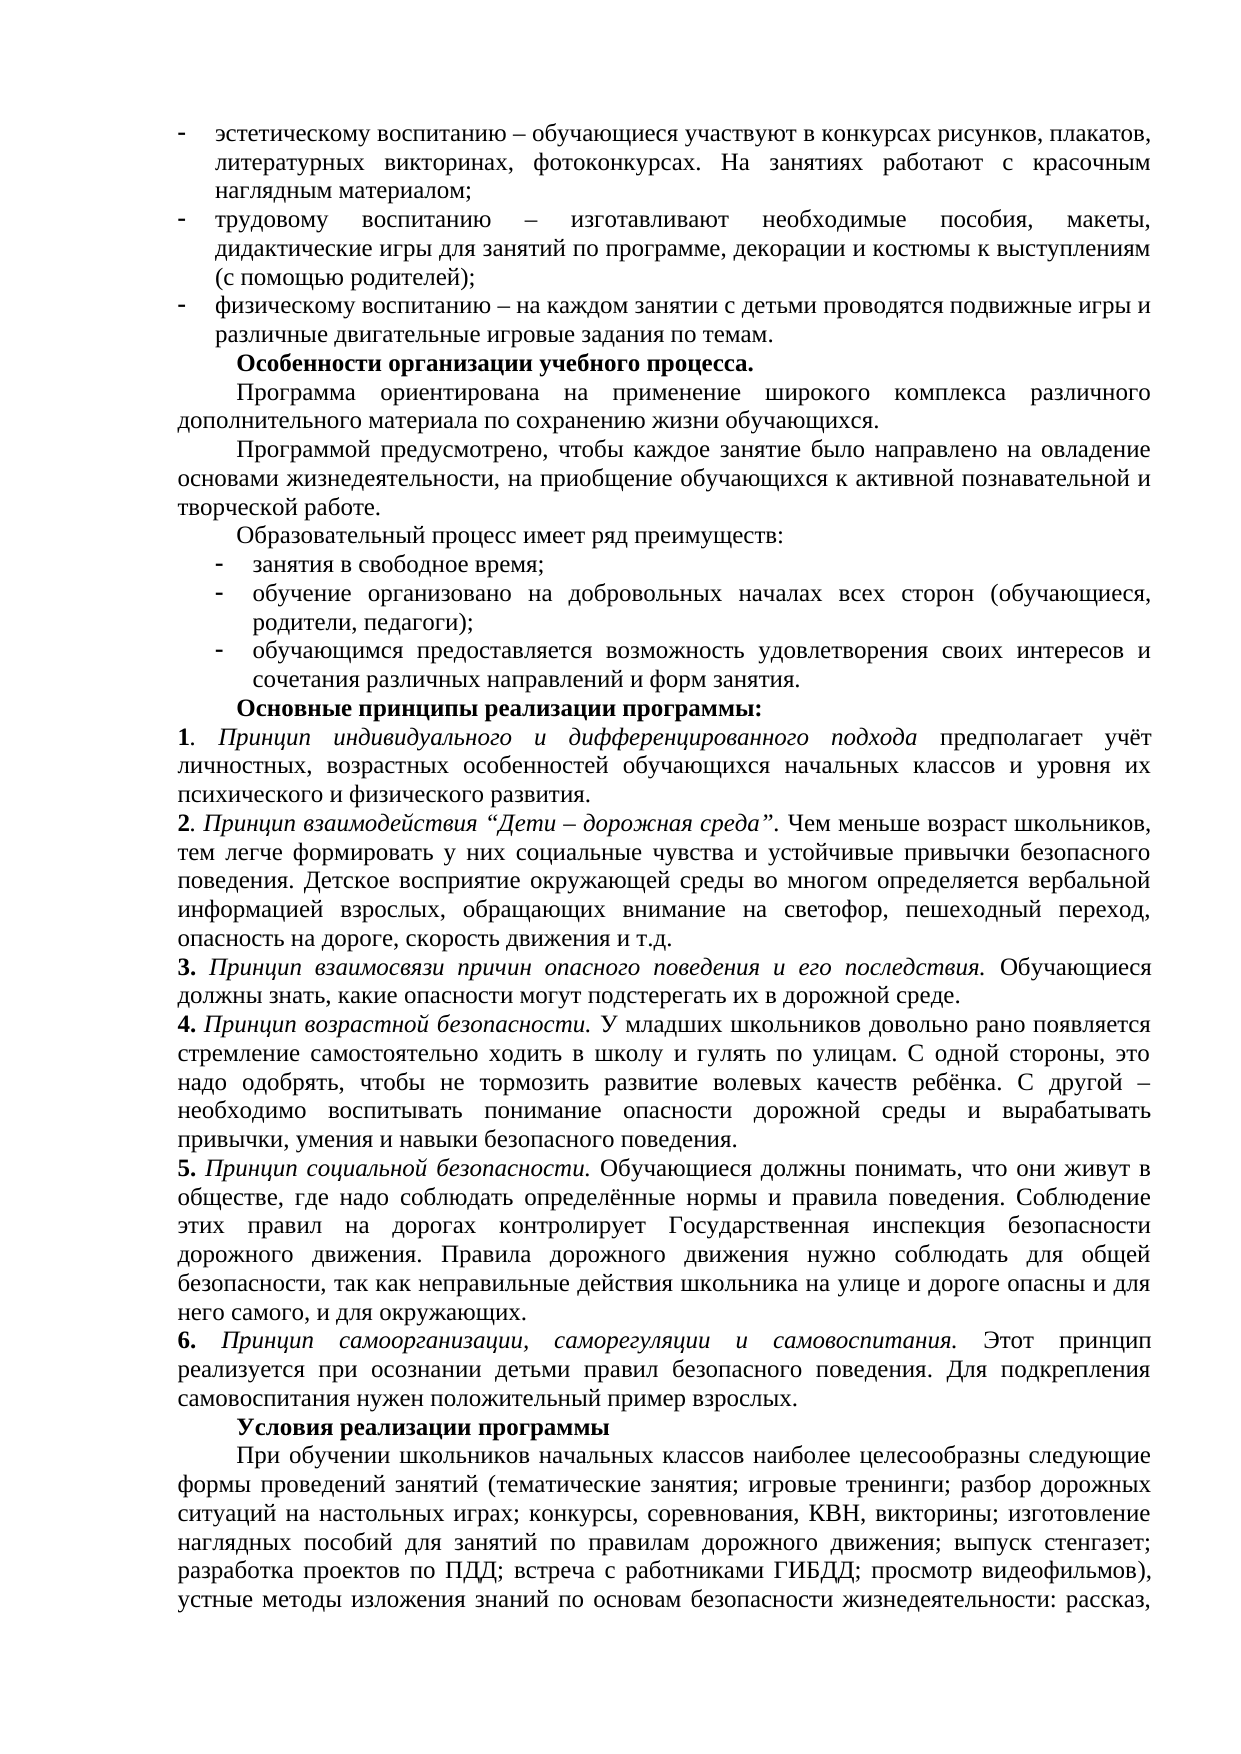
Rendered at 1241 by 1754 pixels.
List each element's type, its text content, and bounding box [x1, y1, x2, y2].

list физическому воспитанию – на каждом занятии с детьми проводятся подвижные игры и различные двигательные игровые задания по темам. [177, 291, 1152, 348]
text Особенности организации учебного процесса. [177, 348, 1152, 377]
text Программа ориентирована на применение широкого комплекса различного дополнительного материала по сохранению жизни обучающихся. [177, 377, 1152, 434]
text 1. Принцип индивидуального и дифференцированного подхода предполагает учёт личностных, возрастных особенностей обучающихся начальных классов и уровня их психического и физического развития. [177, 722, 1152, 808]
list обучение организовано на добровольных началах всех сторон (обучающиеся, родители, педагоги); [215, 578, 1152, 636]
list занятия в свободное время; [215, 549, 1152, 578]
text 5. Принцип социальной безопасности. Обучающиеся должны понимать, что они живут в обществе, где надо соблюдать определённые нормы и правила поведения. Соблюдение этих правил на дорогах контролирует Государственная инспекция безопасности дорожного движения. Правила дорожного движения нужно соблюдать для общей безопасности, так как неправильные действия школьника на улице и дороге опасны и для него самого, и для окружающих. [177, 1153, 1152, 1326]
text Условия реализации программы [177, 1412, 1152, 1441]
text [177, 1441, 1152, 1613]
text Программой предусмотрено, чтобы каждое занятие было направлено на овладение основами жизнедеятельности, на приобщение обучающихся к активной познавательной и творческой работе. [177, 434, 1152, 521]
text Образовательный процесс имеет ряд преимуществ: [177, 521, 1152, 549]
text 3. Принцип взаимосвязи причин опасного поведения и его последствия. Обучающиеся должны знать, какие опасности могут подстерегать их в дорожной среде. [177, 952, 1152, 1009]
text 2. Принцип взаимодействия “Дети – дорожная среда”. Чем меньше возраст школьников, тем легче формировать у них социальные чувства и устойчивые привычки безопасного поведения. Детское восприятие окружающей среды во многом определяется вербальной информацией взрослых, обращающих внимание на светофор, пешеходный переход, опасность на дороге, скорость движения и т.д. [177, 808, 1152, 952]
list эстетическому воспитанию – обучающиеся участвуют в конкурсах рисунков, плакатов, литературных викторинах, фотоконкурсах. На занятиях работают с красочным наглядным материалом; [177, 118, 1152, 204]
list трудовому воспитанию – изготавливают необходимые пособия, макеты, дидактические игры для занятий по программе, декорации и костюмы к выступлениям (с помощью родителей); [177, 204, 1152, 291]
text Основные принципы реализации программы: [177, 693, 1152, 722]
list обучающимся предоставляется возможность удовлетворения своих интересов и сочетания различных направлений и форм занятия. [215, 636, 1152, 693]
text 6. Принцип самоорганизации, саморегуляции и самовоспитания. Этот принцип реализуется при осознании детьми правил безопасного поведения. Для подкрепления самовоспитания нужен положительный пример взрослых. [177, 1326, 1152, 1412]
text 4. Принцип возрастной безопасности. У младших школьников довольно рано появляется стремление самостоятельно ходить в школу и гулять по улицам. С одной стороны, это надо одобрять, чтобы не тормозить развитие волевых качеств ребёнка. С другой – необходимо воспитывать понимание опасности дорожной среды и вырабатывать привычки, умения и навыки безопасного поведения. [177, 1009, 1152, 1153]
